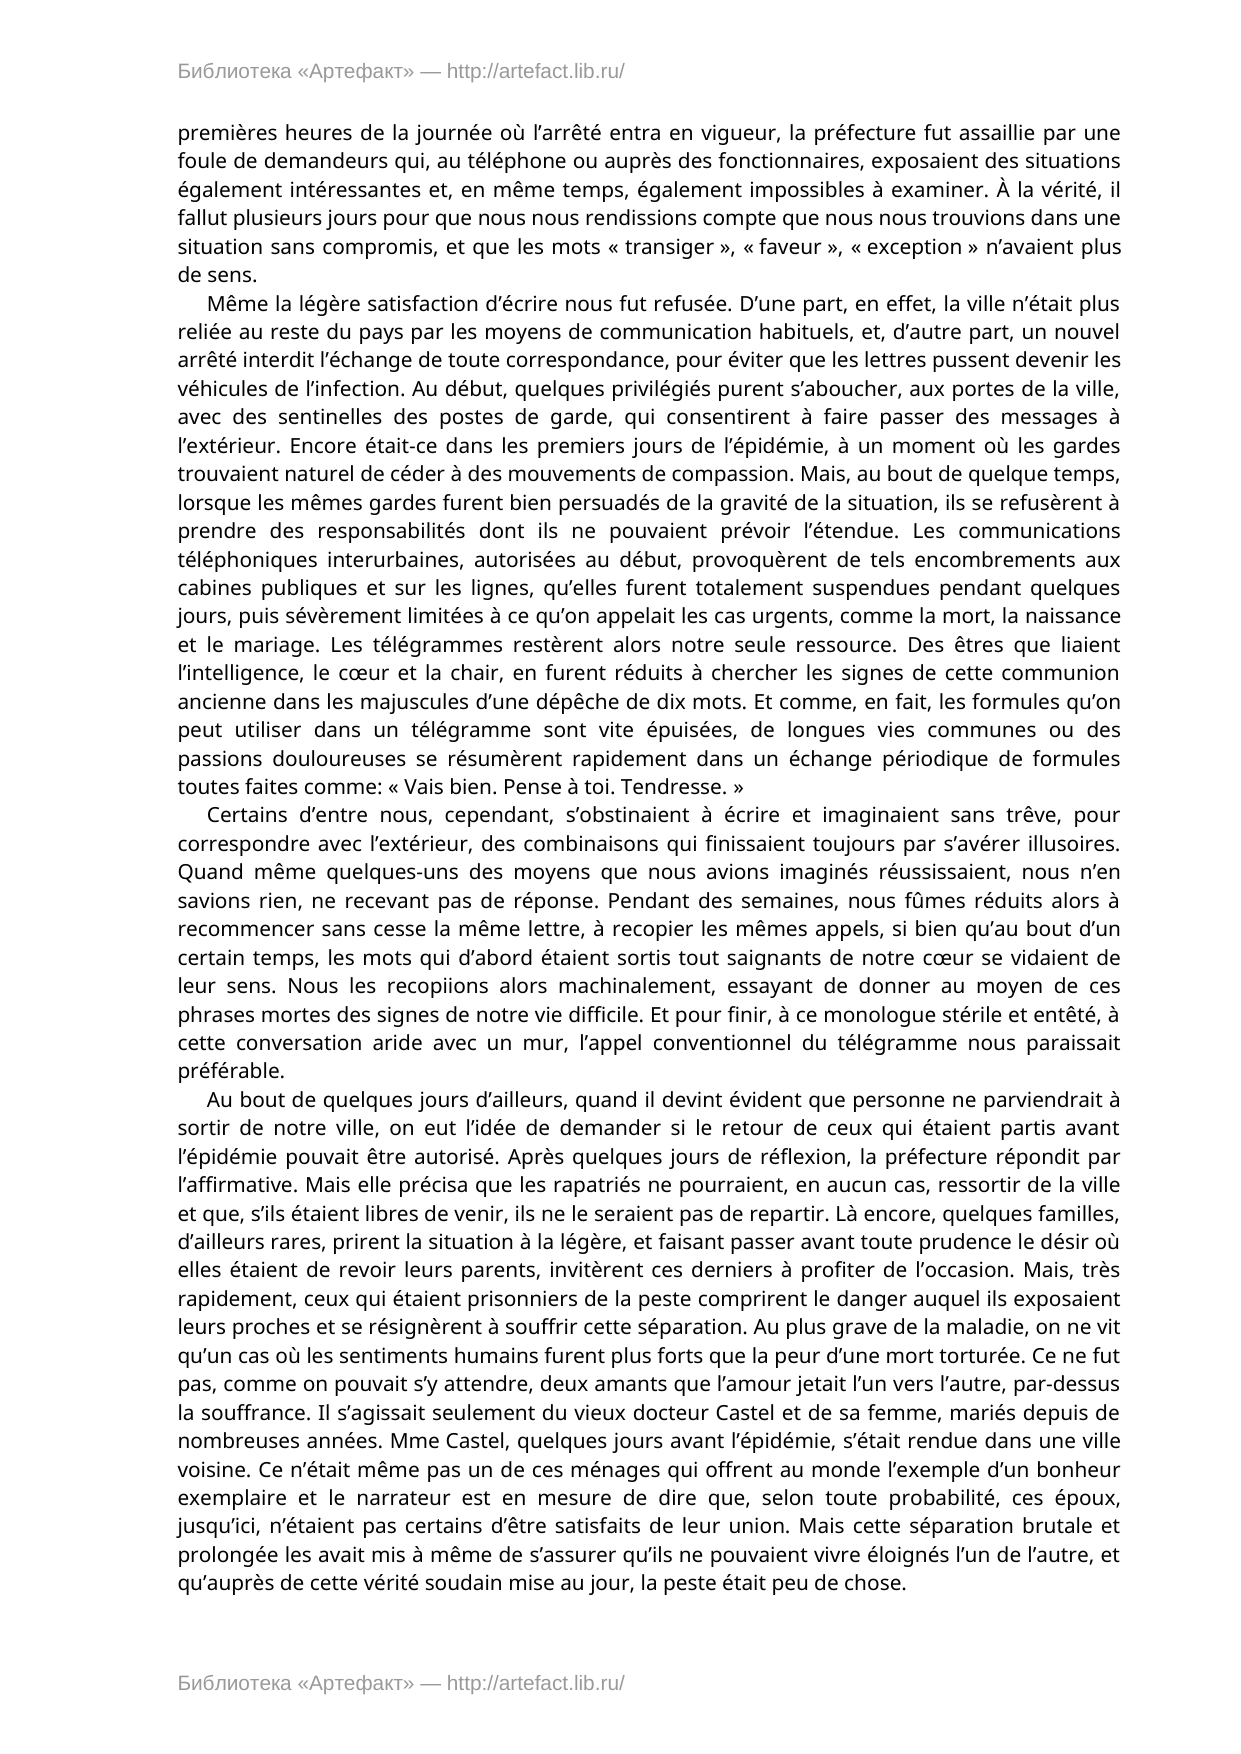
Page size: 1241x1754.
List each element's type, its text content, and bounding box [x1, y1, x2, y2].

text Même la légère satisfaction d’écrire nous fut refusée. D’une part, en effet, la ville n’était plus reliée au reste du pays par les moyens de communication habituels, et, d’autre part, un nouvel arrêté interdit l’échange de toute correspondance, pour éviter que les lettres pussent devenir les véhicules de l’infection. Au début, quelques privilégiés purent s’aboucher, aux portes de la ville, avec des sentinelles des postes de garde, qui consentirent à faire passer des messages à l’extérieur. Encore était-ce dans les premiers jours de l’épidémie, à un moment où les gardes trouvaient naturel de céder à des mouvements de compassion. Mais, au bout de quelque temps, lorsque les mêmes gardes furent bien persuadés de la gravité de la situation, ils se refusèrent à prendre des responsabilités dont ils ne pouvaient prévoir l’étendue. Les communications téléphoniques interurbaines, autorisées au début, provoquèrent de tels encombrements aux cabines publiques et sur les lignes, qu’elles furent totalement suspendues pendant quelques jours, puis sévèrement limitées à ce qu’on appelait les cas urgents, comme la mort, la naissance et le mariage. Les télégrammes restèrent alors notre seule ressource. Des êtres que liaient l’intelligence, le cœur et la chair, en furent réduits à chercher les signes de cette communion ancienne dans les majuscules d’une dépêche de dix mots. Et comme, en fait, les formules qu’on peut utiliser dans un télégramme sont vite épuisées, de longues vies communes ou des passions douloureuses se résumèrent rapidement dans un échange périodique de formules toutes faites comme: « Vais bien. Pense à toi. Tendresse. » [177, 289, 1122, 801]
text Au bout de quelques jours d’ailleurs, quand il devint évident que personne ne parviendrait à sortir de notre ville, on eut l’idée de demander si le retour de ceux qui étaient partis avant l’épidémie pouvait être autorisé. Après quelques jours de réflexion, la préfecture répondit par l’affirmative. Mais elle précisa que les rapatriés ne pourraient, en aucun cas, ressortir de la ville et que, s’ils étaient libres de venir, ils ne le seraient pas de repartir. Là encore, quelques familles, d’ailleurs rares, prirent la situation à la légère, et faisant passer avant toute prudence le désir où elles étaient de revoir leurs parents, invitèrent ces derniers à profiter de l’occasion. Mais, très rapidement, ceux qui étaient prisonniers de la peste comprirent le danger auquel ils exposaient leurs proches et se résignèrent à souffrir cette séparation. Au plus grave de la maladie, on ne vit qu’un cas où les sentiments humains furent plus forts que la peur d’une mort torturée. Ce ne fut pas, comme on pouvait s’y attendre, deux amants que l’amour jetait l’un vers l’autre, par-dessus la souffrance. Il s’agissait seulement du vieux docteur Castel et de sa femme, mariés depuis de nombreuses années. Mme Castel, quelques jours avant l’épidémie, s’était rendue dans une ville voisine. Ce n’était même pas un de ces ménages qui offrent au monde l’exemple d’un bonheur exemplaire et le narrateur est en mesure de dire que, selon toute probabilité, ces époux, jusqu’ici, n’étaient pas certains d’être satisfaits de leur union. Mais cette séparation brutale et prolongée les avait mis à même de s’assurer qu’ils ne pouvaient vivre éloignés l’un de l’autre, et qu’auprès de cette vérité soudain mise au jour, la peste était peu de chose. [177, 1085, 1122, 1597]
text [177, 118, 1122, 289]
text Certains d’entre nous, cependant, s’obstinaient à écrire et imaginaient sans trêve, pour correspondre avec l’extérieur, des combinaisons qui finissaient toujours par s’avérer illusoires. Quand même quelques-uns des moyens que nous avions imaginés réussissaient, nous n’en savions rien, ne recevant pas de réponse. Pendant des semaines, nous fûmes réduits alors à recommencer sans cesse la même lettre, à recopier les mêmes appels, si bien qu’au bout d’un certain temps, les mots qui d’abord étaient sortis tout saignants de notre cœur se vidaient de leur sens. Nous les recopiions alors machinalement, essayant de donner au moyen de ces phrases mortes des signes de notre vie difficile. Et pour finir, à ce monologue stérile et entêté, à cette conversation aride avec un mur, l’appel conventionnel du télégramme nous paraissait préférable. [177, 801, 1122, 1085]
